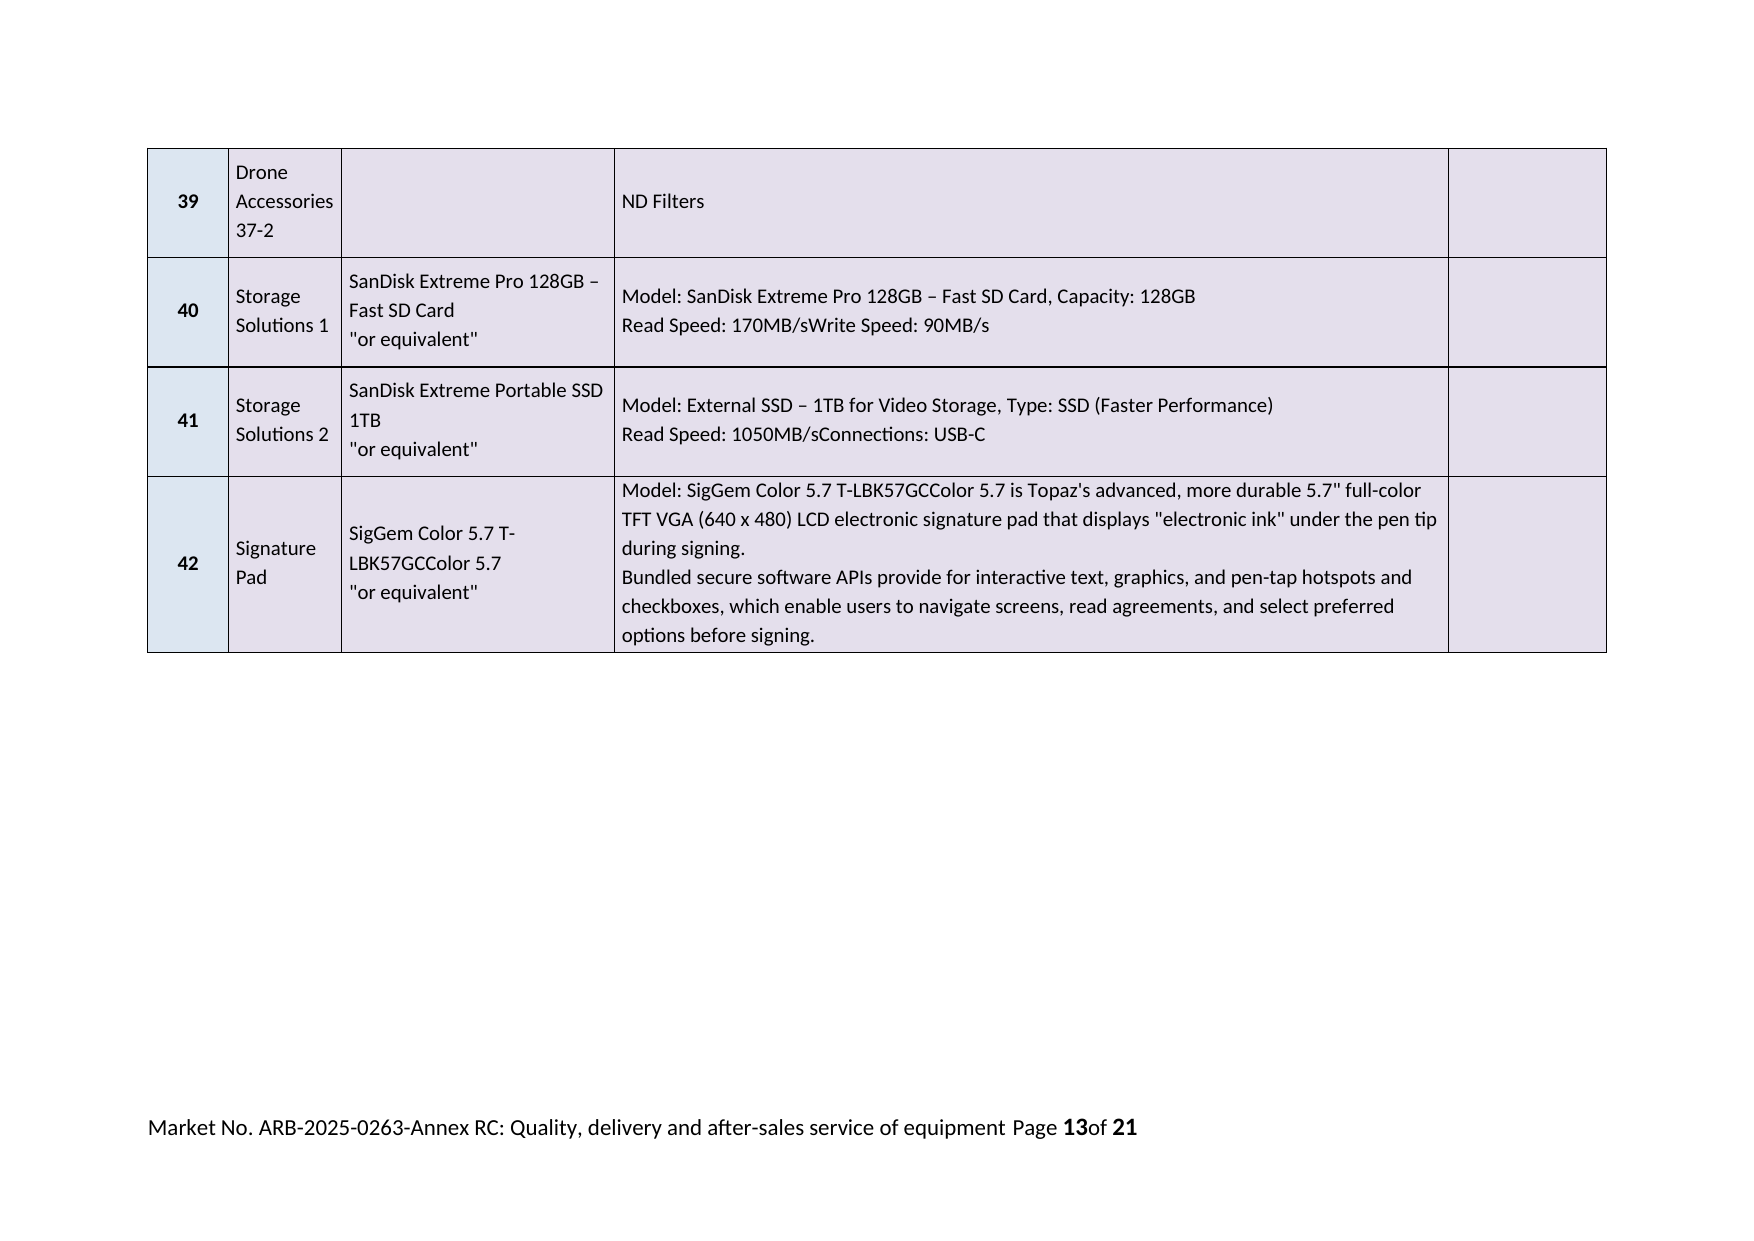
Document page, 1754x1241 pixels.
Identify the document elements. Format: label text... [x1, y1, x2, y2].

table_cell 41 [148, 368, 228, 476]
table_cell Signature Pad [229, 477, 341, 652]
table_cell Model: External SSD – 1TB for Video Storage, Type: SSD (Faster Performance) Read Speed: 1050MB/sConnections: USB-C [615, 368, 1448, 476]
table_cell Model: SigGem Color 5.7 T-LBK57GCColor 5.7 is Topaz's advanced, more durable 5.7" full-color TFT VGA (640 x 480) LCD electronic signature pad that displays "electronic ink" under the pen tip during signing. Bundled secure software APIs provide for interactive text, graphics, and pen-tap hotspots and checkboxes, which enable users to navigate screens, read agreements, and select preferred options before signing. [615, 477, 1448, 652]
table_cell 42 [148, 477, 228, 652]
table_cell Model: SanDisk Extreme Pro 128GB – Fast SD Card, Capacity: 128GB Read Speed: 170MB/sWrite Speed: 90MB/s [615, 258, 1448, 366]
table_cell 40 [148, 258, 228, 366]
table_cell SigGem Color 5.7 T-LBK57GCColor 5.7 "or equivalent" [342, 477, 614, 652]
table_cell [1449, 368, 1606, 476]
table_cell [342, 149, 614, 257]
table_cell SanDisk Extreme Portable SSD 1TB "or equivalent" [342, 368, 614, 476]
table_cell [1449, 258, 1606, 366]
table_cell 39 [148, 149, 228, 257]
table_cell Storage Solutions 2 [229, 368, 341, 476]
table_cell Drone Accessories 37-2 [229, 149, 341, 257]
table_cell Storage Solutions 1 [229, 258, 341, 366]
table_cell SanDisk Extreme Pro 128GB – Fast SD Card "or equivalent" [342, 258, 614, 366]
table_cell ND Filters [615, 149, 1448, 257]
table_cell [1449, 477, 1606, 652]
table_cell [1449, 149, 1606, 257]
